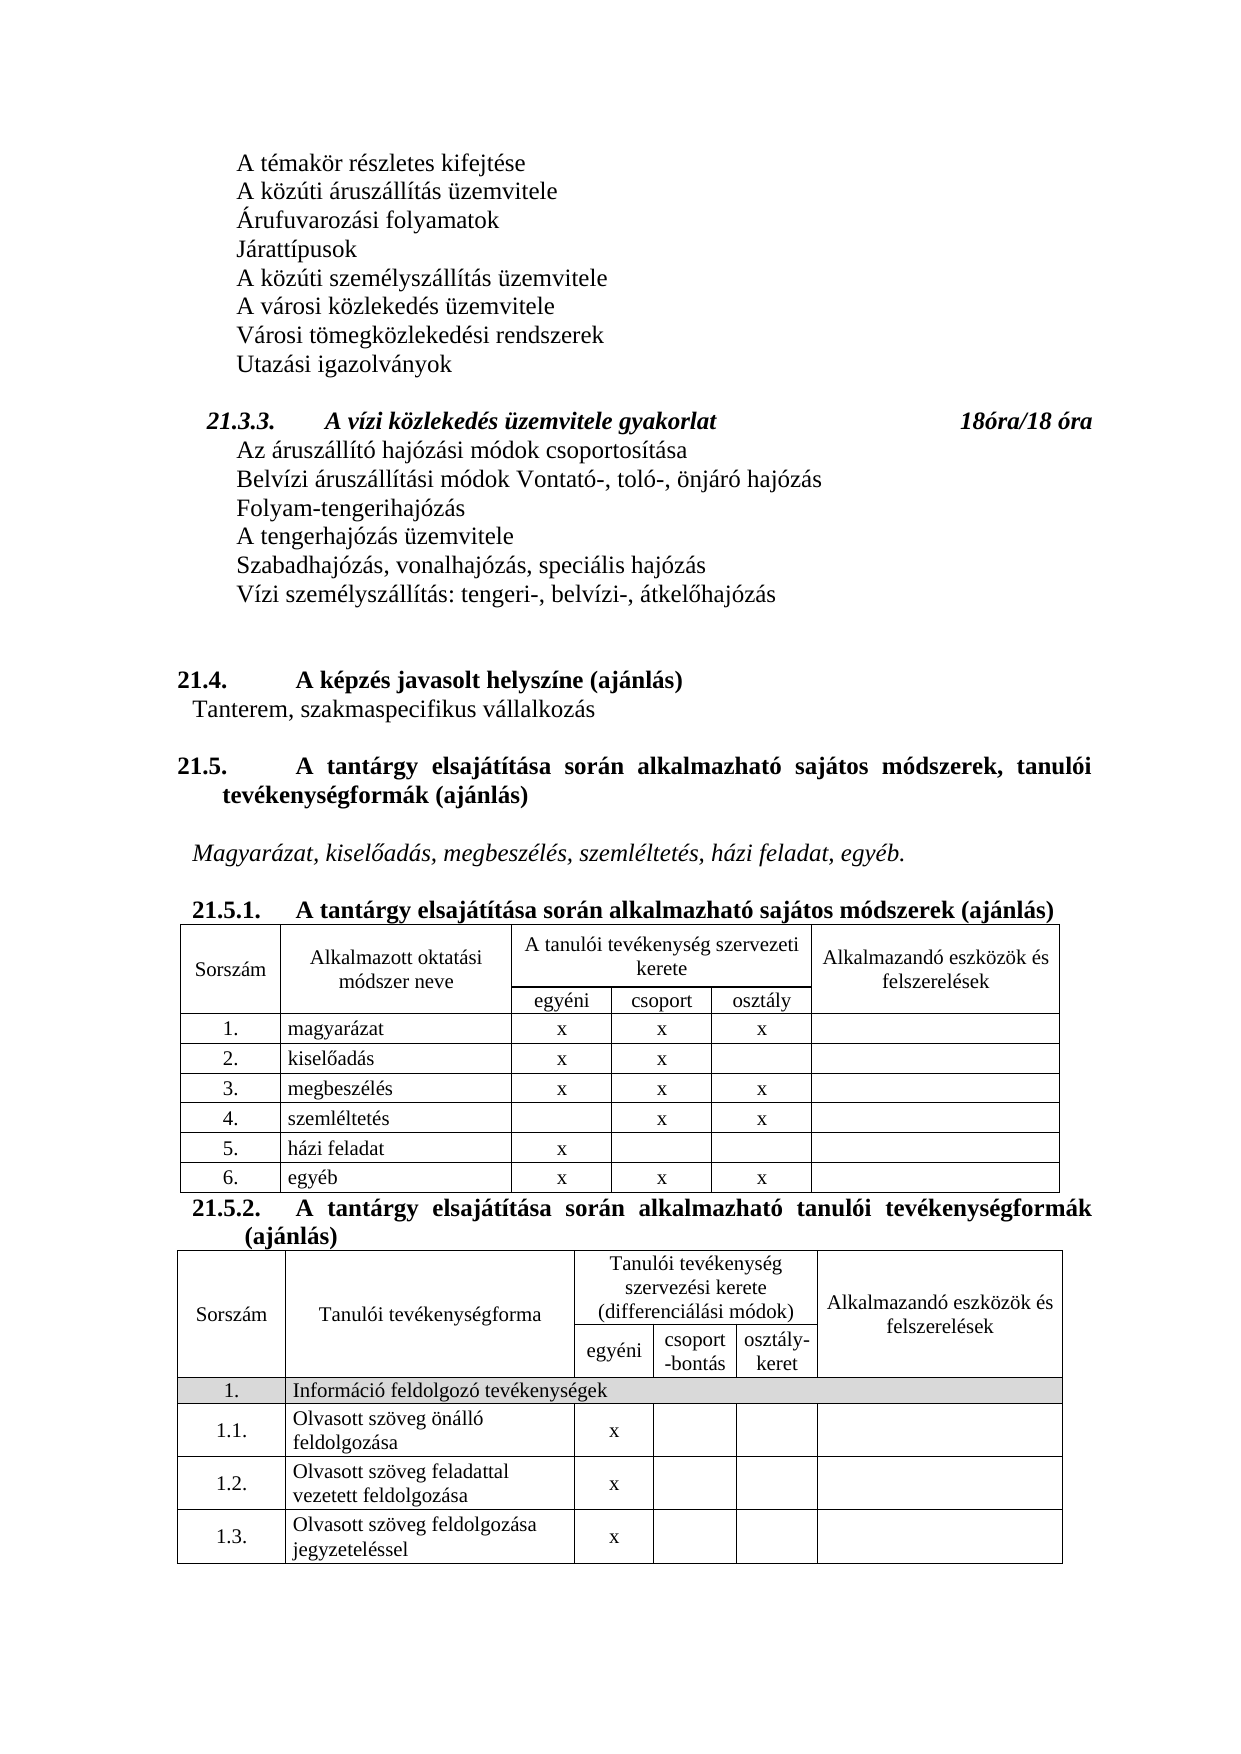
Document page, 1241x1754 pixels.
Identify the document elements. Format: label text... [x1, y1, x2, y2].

text Városi tömegközlekedési rendszerek [236, 320, 1093, 349]
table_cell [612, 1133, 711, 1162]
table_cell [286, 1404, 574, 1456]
list A vízi közlekedés üzemvitele gyakorlat 18óra/18 óra [207, 406, 1093, 435]
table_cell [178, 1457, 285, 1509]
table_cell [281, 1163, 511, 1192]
text A városi közlekedés üzemvitele [236, 291, 1093, 320]
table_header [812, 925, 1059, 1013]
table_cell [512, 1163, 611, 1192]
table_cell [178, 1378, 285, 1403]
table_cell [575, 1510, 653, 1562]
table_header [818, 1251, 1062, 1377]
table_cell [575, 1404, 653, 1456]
text Árufuvarozási folyamatok [236, 205, 1093, 234]
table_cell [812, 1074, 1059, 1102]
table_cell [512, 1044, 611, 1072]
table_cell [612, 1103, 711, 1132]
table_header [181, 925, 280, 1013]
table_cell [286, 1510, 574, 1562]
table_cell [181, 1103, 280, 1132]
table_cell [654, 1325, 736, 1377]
list A tantárgy elsajátítása során alkalmazható sajátos módszerek (ajánlás) [192, 895, 1093, 924]
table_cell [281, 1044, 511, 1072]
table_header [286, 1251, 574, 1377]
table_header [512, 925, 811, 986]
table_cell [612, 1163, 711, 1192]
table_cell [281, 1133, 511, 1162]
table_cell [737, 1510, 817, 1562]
text Járattípusok [236, 234, 1093, 263]
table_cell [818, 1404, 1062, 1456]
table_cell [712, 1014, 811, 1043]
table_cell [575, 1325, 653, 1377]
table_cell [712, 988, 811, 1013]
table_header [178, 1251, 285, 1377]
text A közúti áruszállítás üzemvitele [236, 176, 1093, 205]
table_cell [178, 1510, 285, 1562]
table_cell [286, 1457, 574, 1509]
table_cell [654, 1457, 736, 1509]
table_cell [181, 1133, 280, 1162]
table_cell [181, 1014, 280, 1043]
text A közúti személyszállítás üzemvitele [236, 263, 1093, 291]
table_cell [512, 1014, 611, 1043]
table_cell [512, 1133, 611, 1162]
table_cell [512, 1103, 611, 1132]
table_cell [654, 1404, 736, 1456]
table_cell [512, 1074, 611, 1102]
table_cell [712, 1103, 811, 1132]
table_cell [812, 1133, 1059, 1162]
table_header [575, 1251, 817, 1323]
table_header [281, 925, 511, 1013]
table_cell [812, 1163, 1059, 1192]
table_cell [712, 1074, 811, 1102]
text Az áruszállító hajózási módok csoportosítása [236, 435, 1093, 464]
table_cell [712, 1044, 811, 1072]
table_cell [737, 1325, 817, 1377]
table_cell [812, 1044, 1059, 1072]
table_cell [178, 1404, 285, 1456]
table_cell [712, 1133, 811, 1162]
list A képzés javasolt helyszíne (ajánlás) [177, 665, 1093, 694]
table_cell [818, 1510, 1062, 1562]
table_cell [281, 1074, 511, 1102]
text Szabadhajózás, vonalhajózás, speciális hajózás [236, 550, 1093, 579]
text Folyam-tengerihajózás [236, 493, 1093, 521]
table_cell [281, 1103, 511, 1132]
text Vízi személyszállítás: tengeri-, belvízi-, átkelőhajózás [236, 579, 1093, 608]
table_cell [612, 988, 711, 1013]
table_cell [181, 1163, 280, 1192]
text Magyarázat, kiselőadás, megbeszélés, szemléltetés, házi feladat, egyéb. [192, 838, 1093, 866]
text Tanterem, szakmaspecifikus vállalkozás [192, 694, 1093, 723]
text Utazási igazolványok [236, 349, 1093, 378]
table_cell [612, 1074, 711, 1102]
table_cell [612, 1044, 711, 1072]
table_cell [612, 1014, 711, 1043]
list A tantárgy elsajátítása során alkalmazható sajátos módszerek, tanulói tevékenységformák (ajánlás) [177, 751, 1093, 809]
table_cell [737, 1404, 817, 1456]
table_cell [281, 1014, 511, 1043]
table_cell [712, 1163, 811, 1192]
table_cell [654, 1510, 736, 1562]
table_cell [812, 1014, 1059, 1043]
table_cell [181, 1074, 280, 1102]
text A témakör részletes kifejtése [236, 148, 1093, 176]
list A tantárgy elsajátítása során alkalmazható tanulói tevékenységformák (ajánlás) [192, 1193, 1093, 1250]
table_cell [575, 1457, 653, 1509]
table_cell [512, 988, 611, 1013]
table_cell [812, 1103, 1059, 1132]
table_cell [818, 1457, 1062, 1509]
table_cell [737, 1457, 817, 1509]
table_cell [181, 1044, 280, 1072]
text Belvízi áruszállítási módok Vontató-, toló-, önjáró hajózás [236, 464, 1093, 493]
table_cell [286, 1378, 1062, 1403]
text A tengerhajózás üzemvitele [236, 521, 1093, 550]
